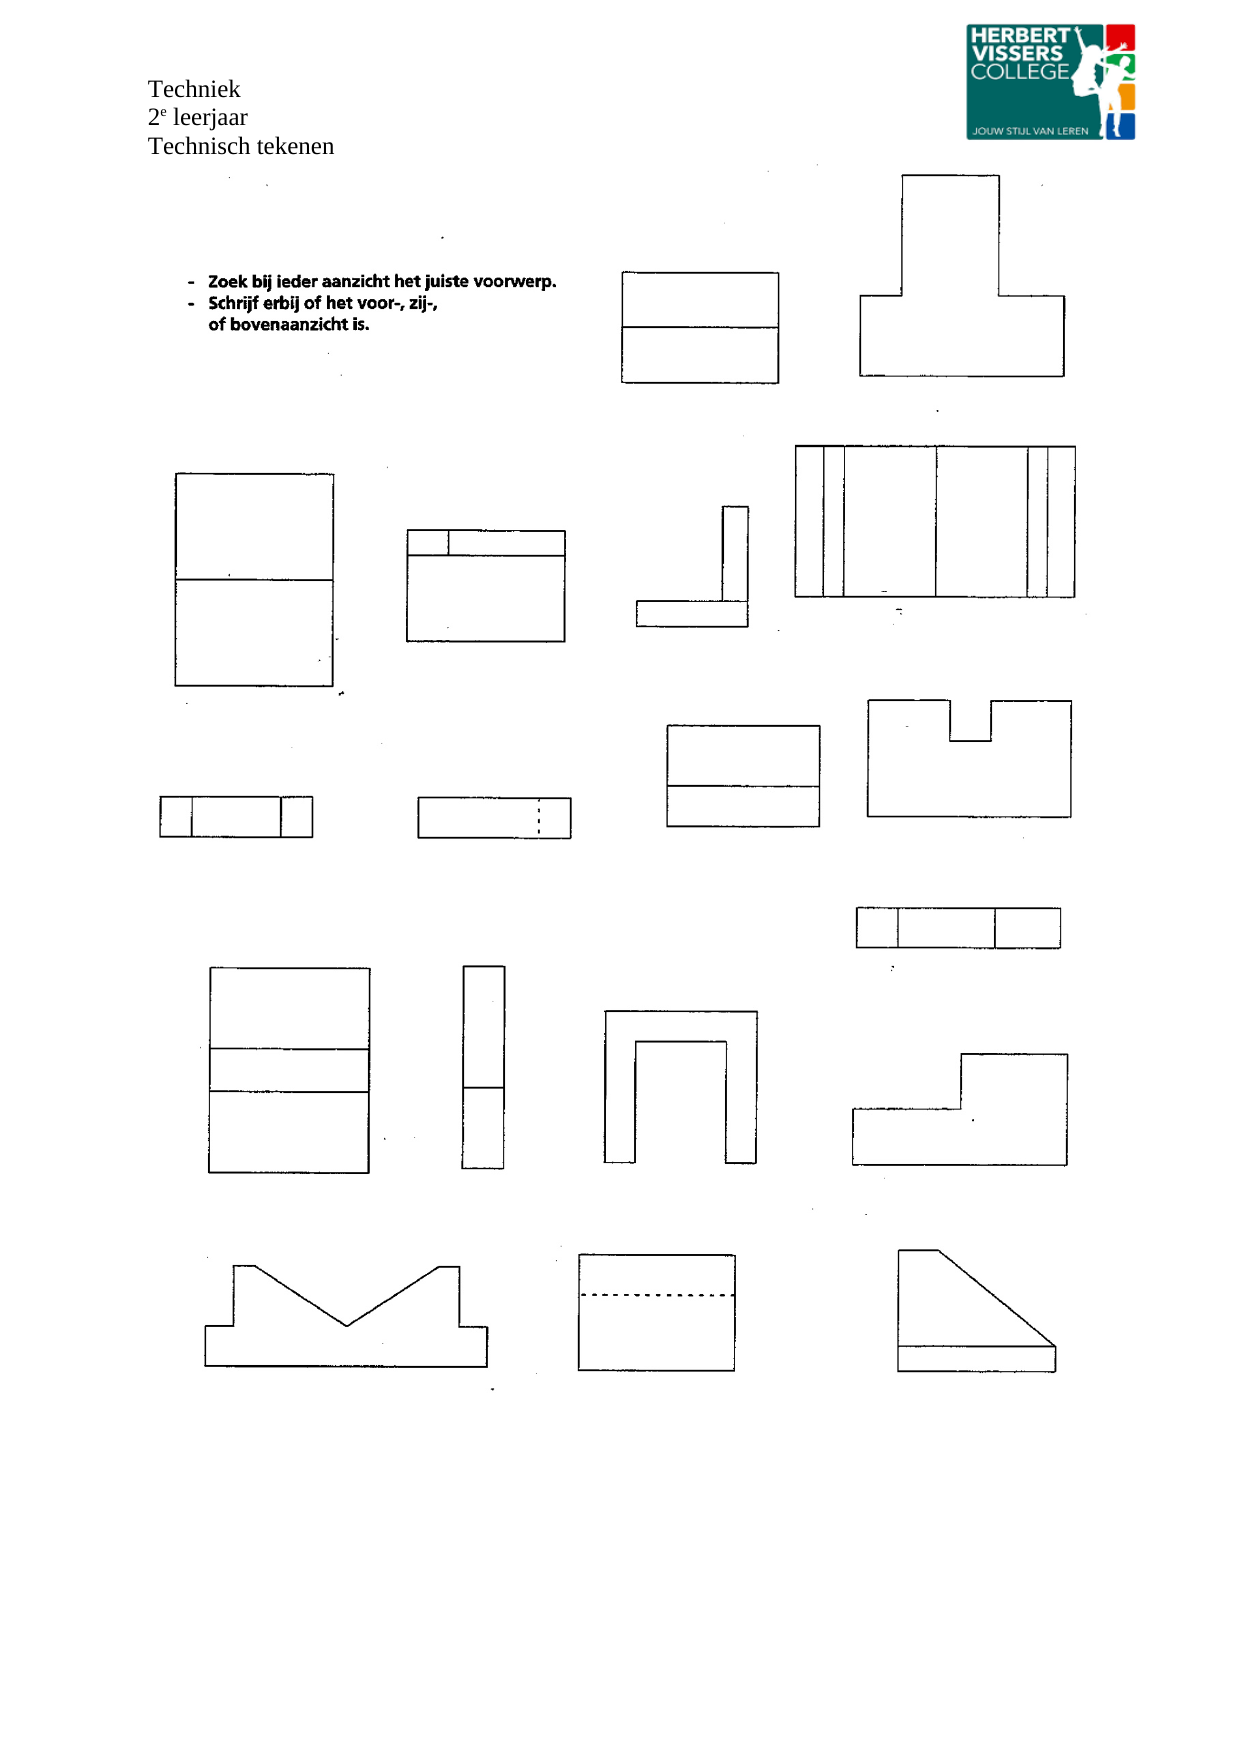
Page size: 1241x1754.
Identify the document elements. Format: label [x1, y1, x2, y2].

picture [953, 13, 1148, 145]
picture [147, 160, 1093, 1395]
